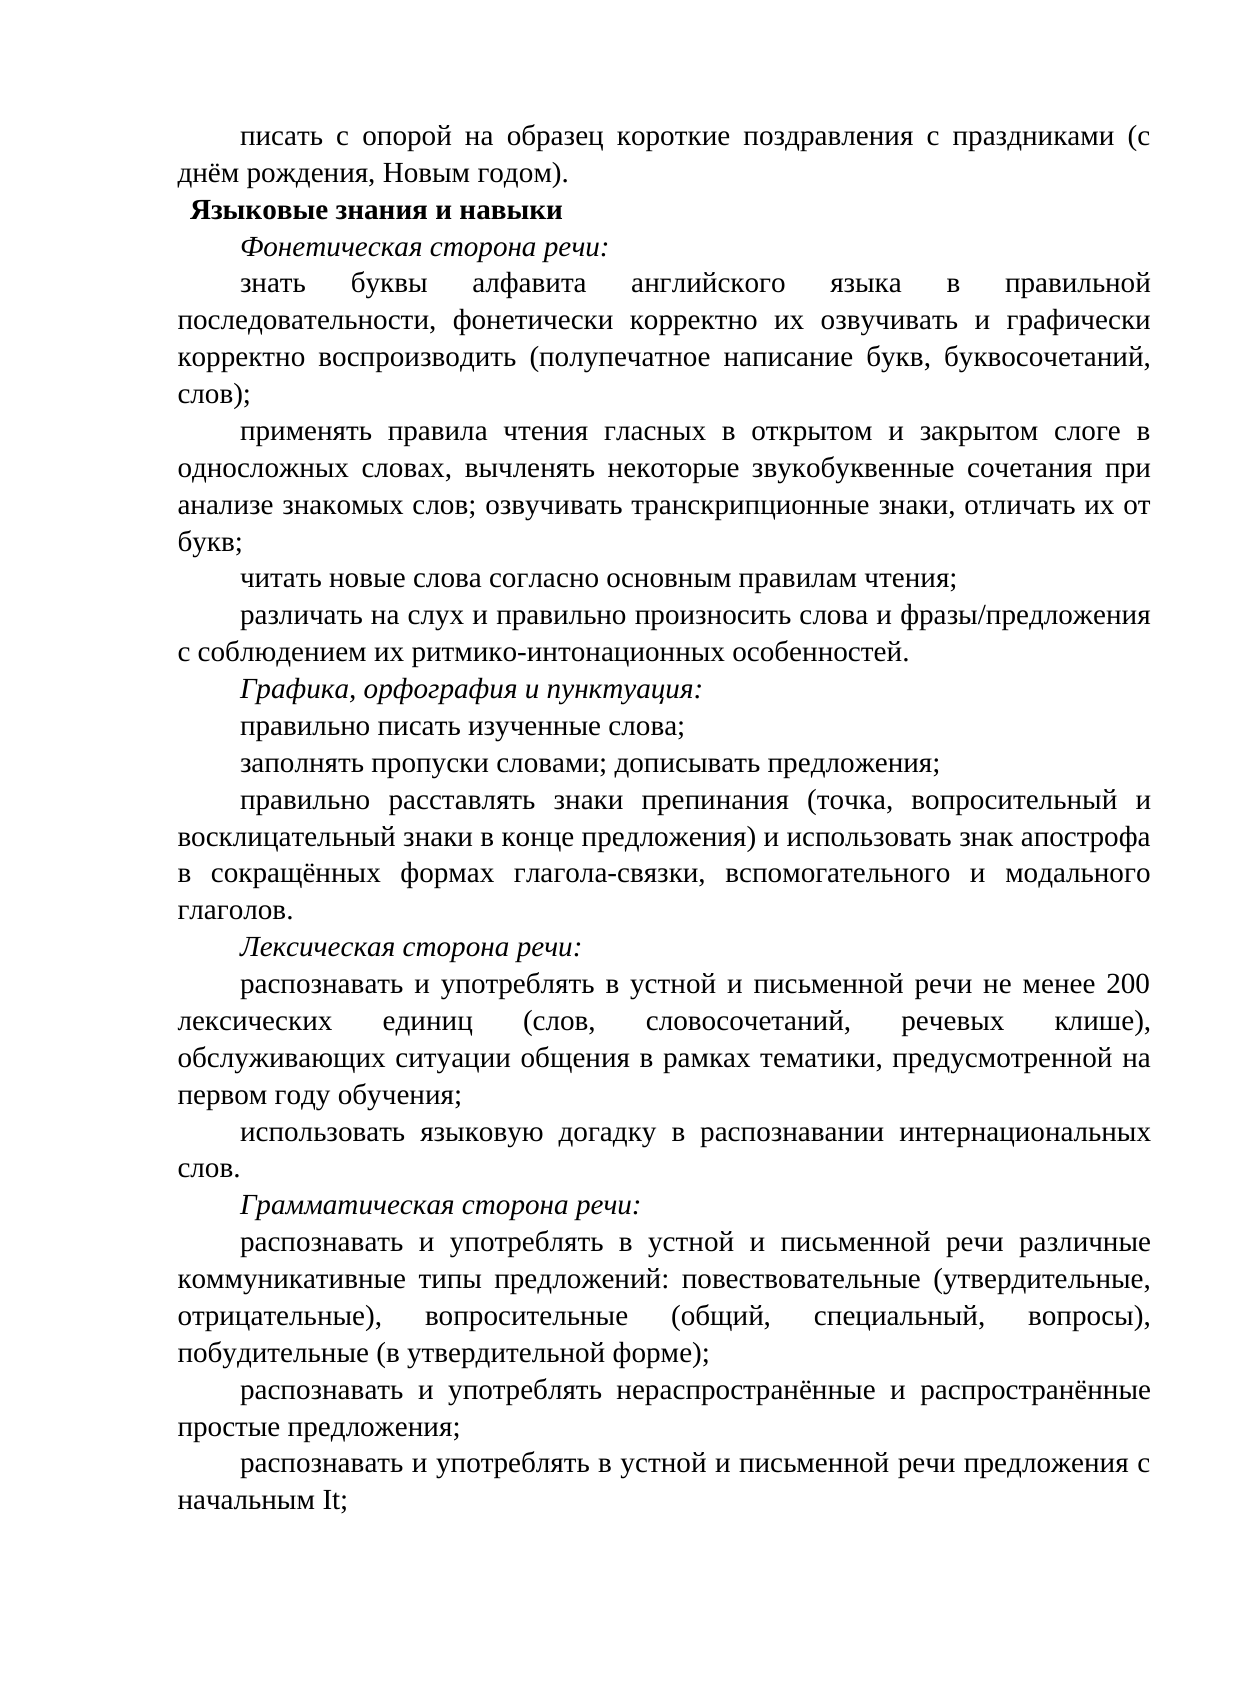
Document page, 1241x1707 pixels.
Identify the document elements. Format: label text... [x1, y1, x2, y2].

text Грамматическая сторона речи: [177, 1187, 1152, 1221]
text Лексическая сторона речи: [177, 929, 1152, 963]
text правильно расставлять знаки препинания (точка, вопросительный и восклицательный знаки в конце предложения) и использовать знак апострофа в сокращённых формах глагола-связки, вспомогательного и модального глаголов. [177, 782, 1152, 926]
text распознавать и употреблять в устной и письменной речи не менее 200 лексических единиц (слов, словосочетаний, речевых клише), обслуживающих ситуации общения в рамках тематики, предусмотренной на первом году обучения; [177, 966, 1152, 1110]
text распознавать и употреблять в устной и письменной речи предложения с начальным It; [177, 1446, 1152, 1516]
text применять правила чтения гласных в открытом и закрытом слоге в односложных словах, вычленять некоторые звукобуквенные сочетания при анализе знакомых слов; озвучивать транскрипционные знаки, отличать их от букв; [177, 413, 1152, 557]
text распознавать и употреблять в устной и письменной речи различные коммуникативные типы предложений: повествовательные (утвердительные, отрицательные), вопросительные (общий, специальный, вопросы), побудительные (в утвердительной форме); [177, 1224, 1152, 1368]
text Фонетическая сторона речи: [177, 229, 1152, 262]
text заполнять пропуски словами; дописывать предложения; [177, 745, 1152, 778]
text различать на слух и правильно произносить слова и фразы/предложения с соблюдением их ритмико-интонационных особенностей. [177, 597, 1152, 668]
text Графика, орфография и пунктуация: [177, 671, 1152, 705]
text использовать языковую догадку в распознавании интернациональных слов. [177, 1114, 1152, 1184]
text знать буквы алфавита английского языка в правильной последовательности, фонетически корректно их озвучивать и графически корректно воспроизводить (полупечатное написание букв, буквосочетаний, слов); [177, 266, 1152, 410]
text правильно писать изученные слова; [177, 708, 1152, 742]
text распознавать и употреблять нераспространённые и распространённые простые предложения; [177, 1372, 1152, 1442]
text читать новые слова согласно основным правилам чтения; [177, 561, 1152, 594]
text Языковые знания и навыки [190, 192, 1152, 225]
text писать с опорой на образец короткие поздравления с праздниками (с днём рождения, Новым годом). [177, 118, 1152, 188]
